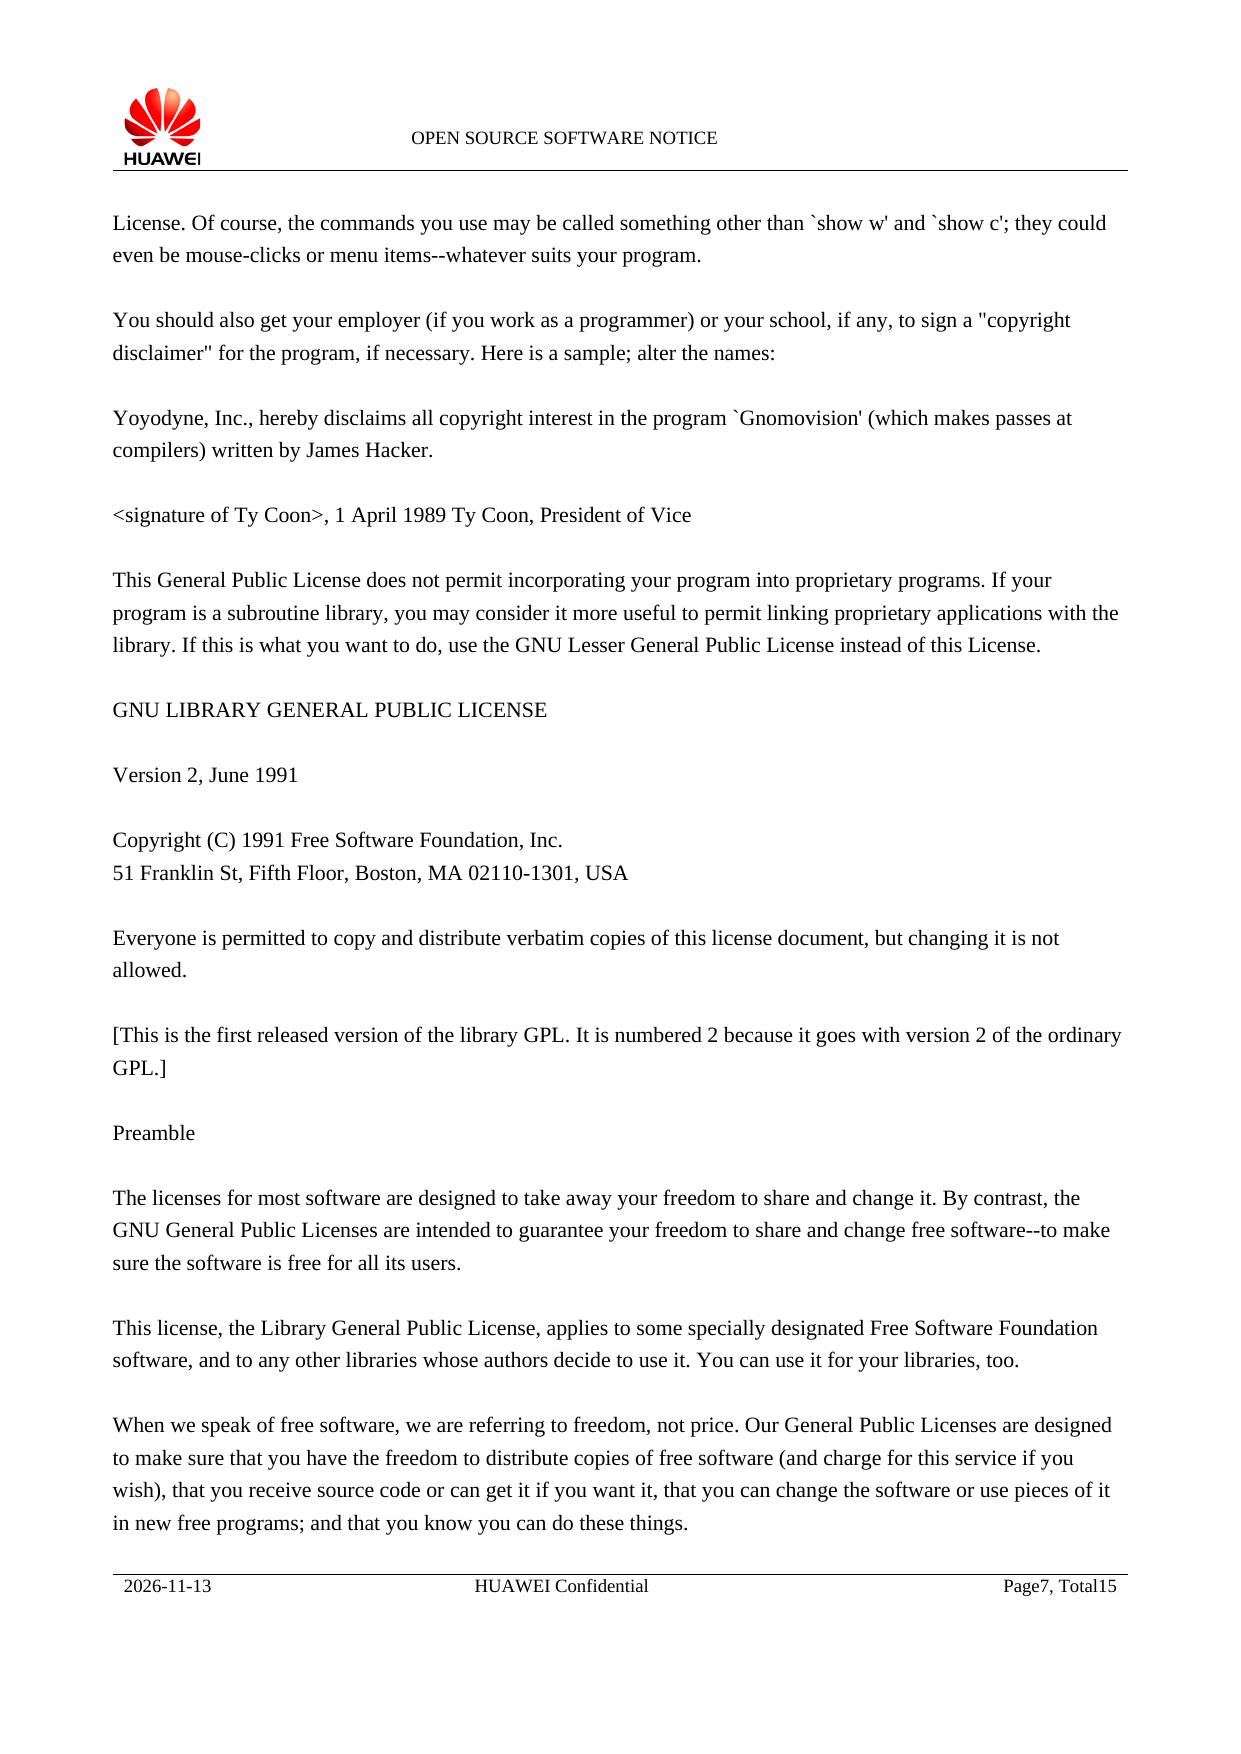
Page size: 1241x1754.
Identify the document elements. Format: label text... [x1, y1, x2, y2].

picture [124, 88, 201, 165]
